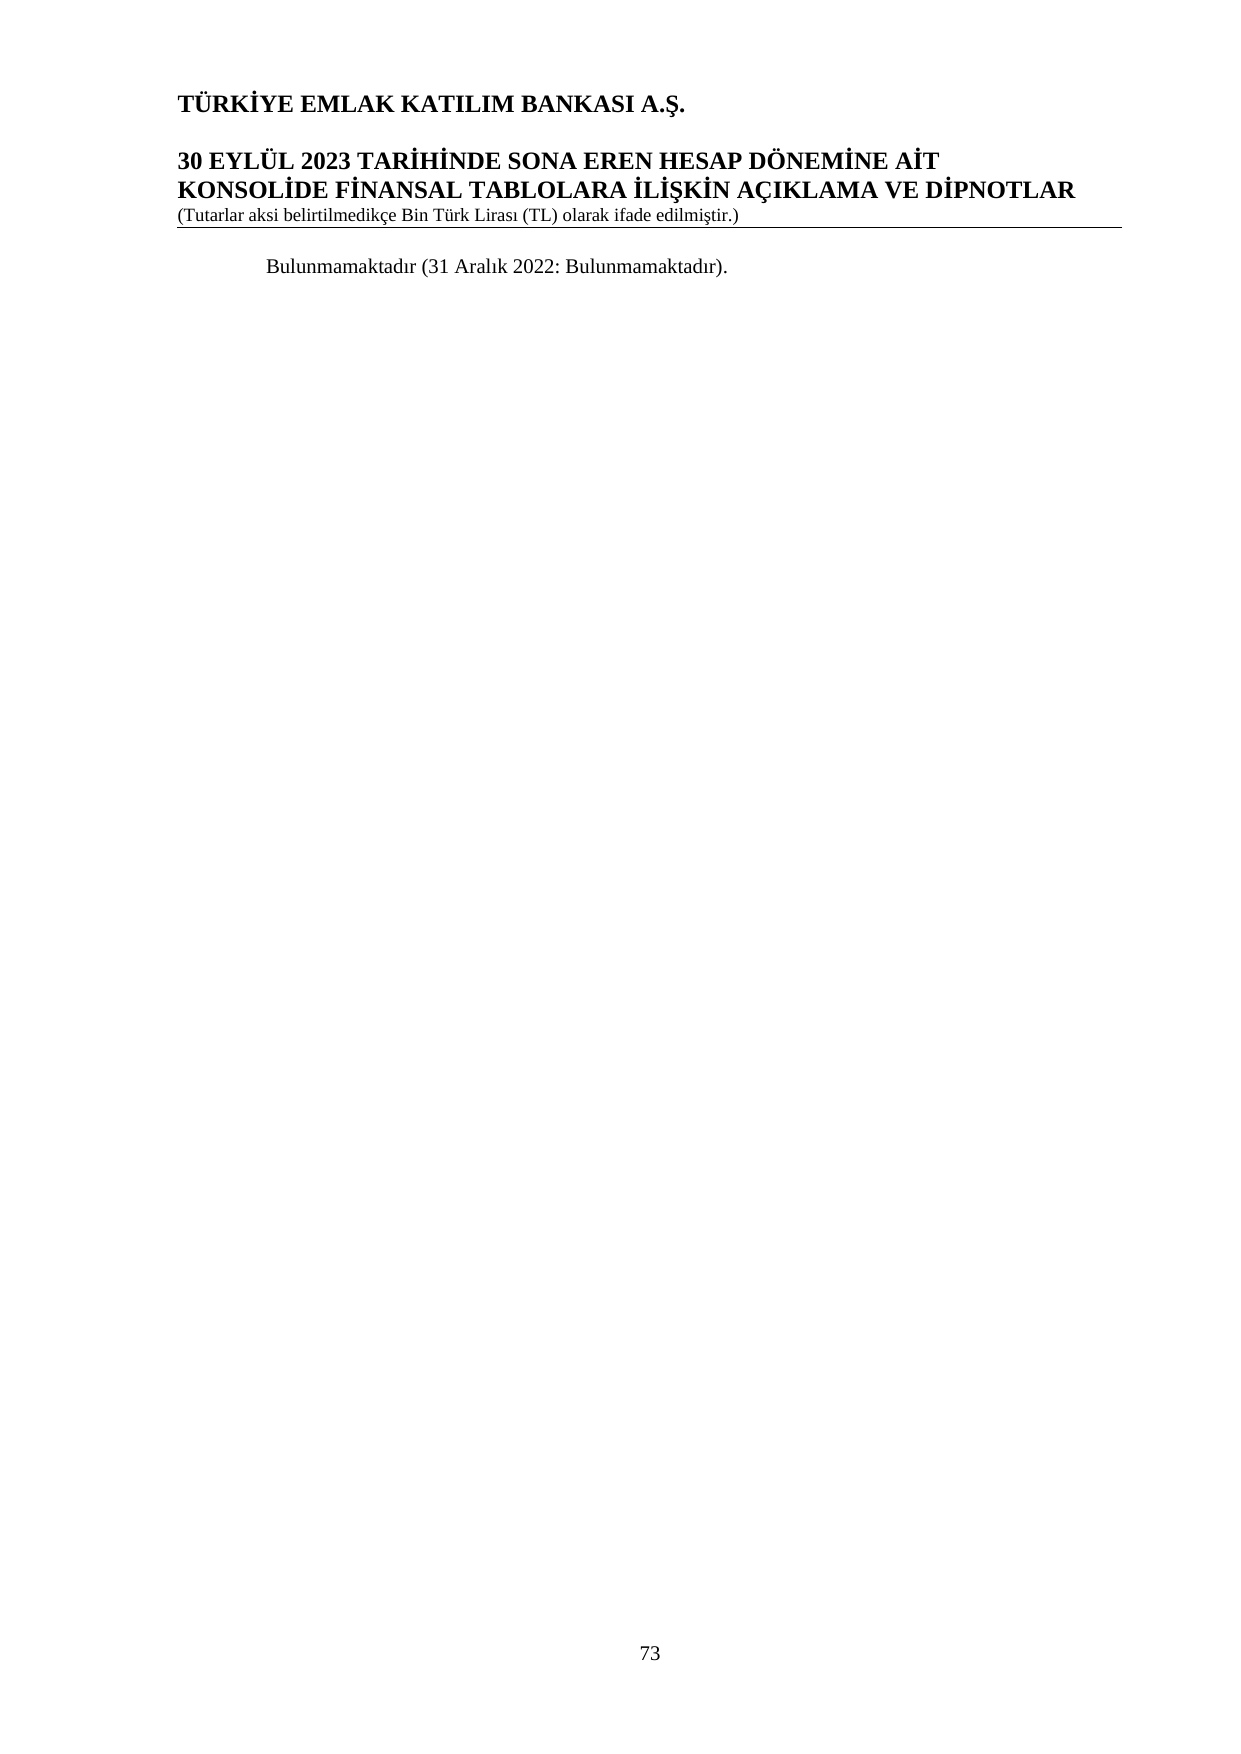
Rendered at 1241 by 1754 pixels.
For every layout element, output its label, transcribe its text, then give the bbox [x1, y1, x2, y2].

text Bulunmamaktadır (31 Aralık 2022: Bulunmamaktadır). [207, 257, 1122, 278]
